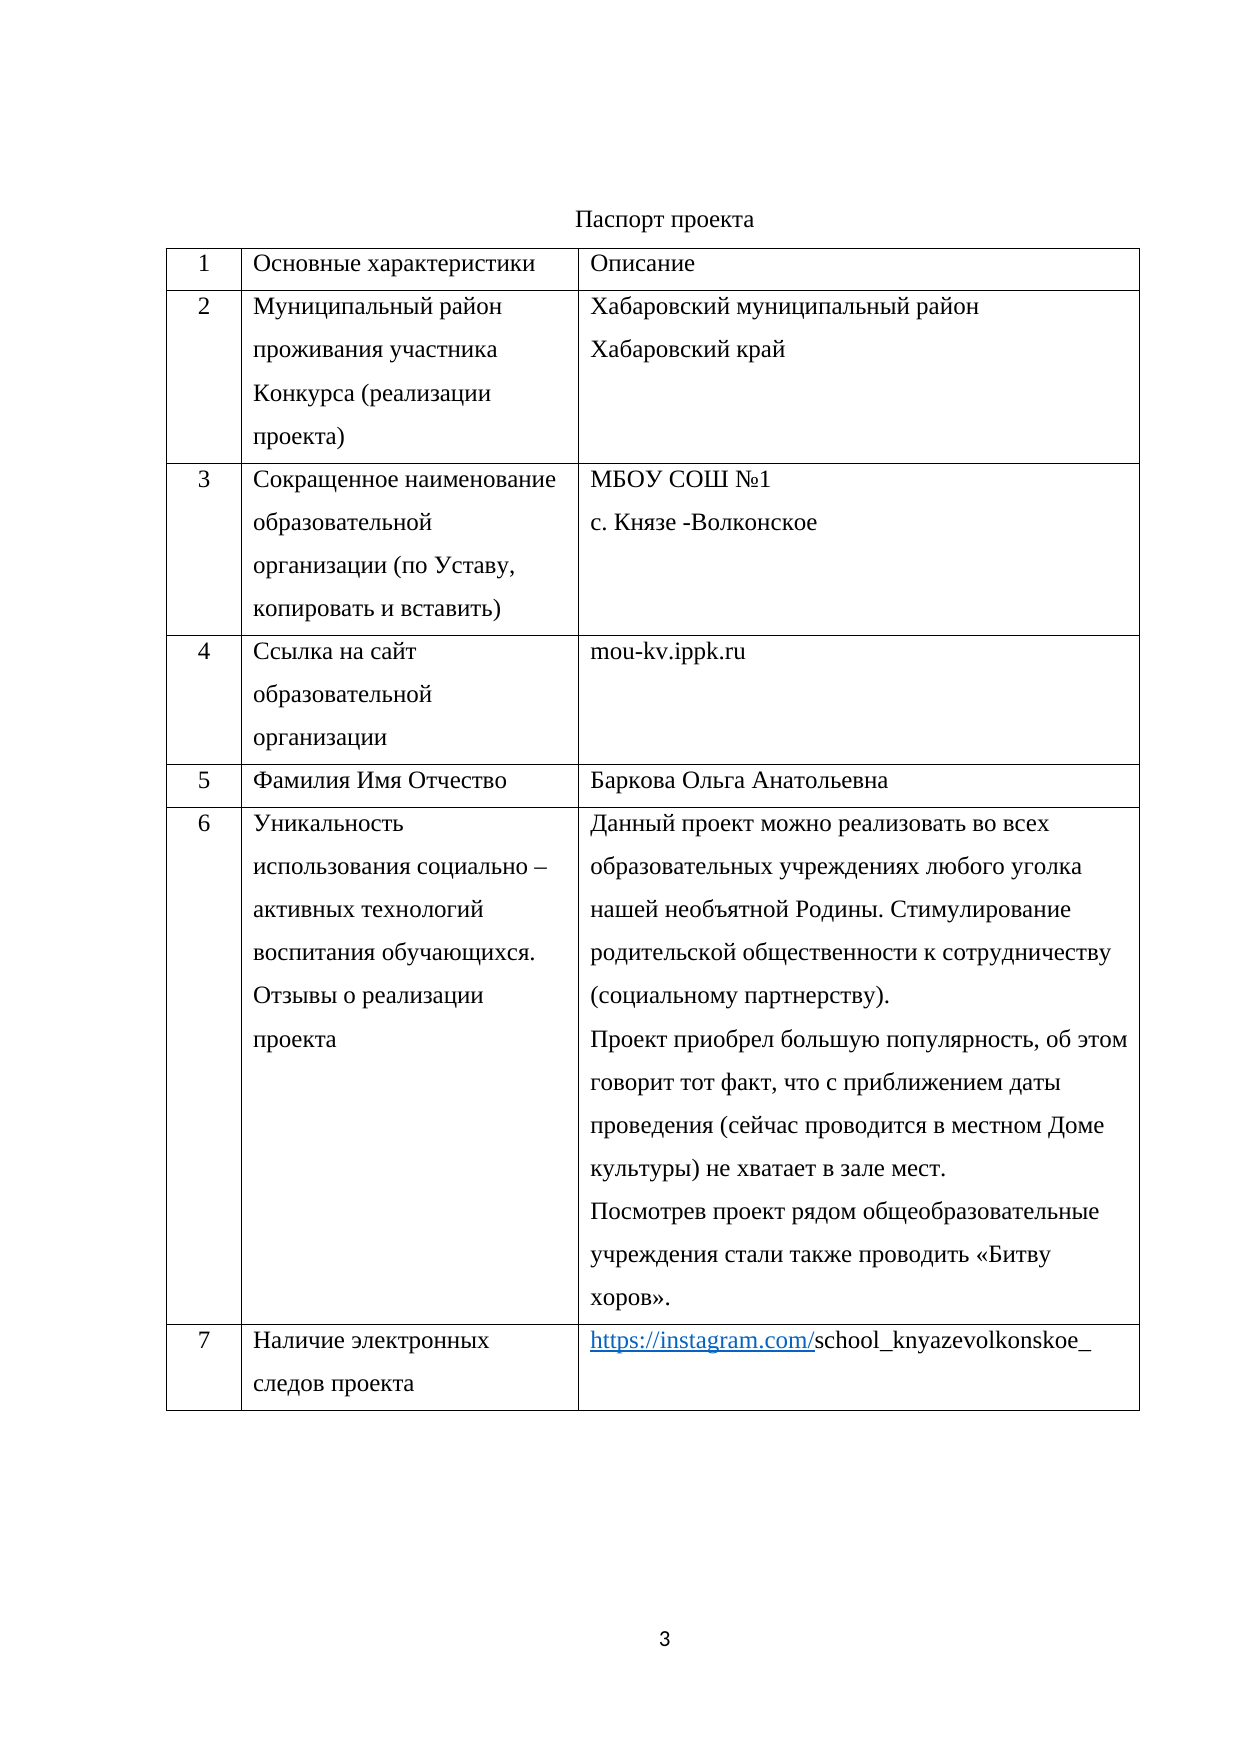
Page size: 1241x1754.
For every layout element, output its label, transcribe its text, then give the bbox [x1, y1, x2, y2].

table_cell 7 [167, 1325, 241, 1410]
table_cell Наличие электронных следов проекта [242, 1325, 578, 1410]
table_cell Муниципальный район проживания участника Конкурса (реализации проекта) [242, 291, 578, 463]
table_header 1 [167, 249, 241, 290]
text Паспорт проекта [177, 204, 1152, 233]
table_cell МБОУ СОШ №1 с. Князе -Волконское [579, 464, 1139, 635]
table_cell Сокращенное наименование образовательной организации (по Уставу, копировать и вставить) [242, 464, 578, 635]
table_cell Ссылка на сайт образовательной организации [242, 636, 578, 764]
table_cell Уникальность использования социально – активных технологий воспитания обучающихся. Отзывы о реализации проекта [242, 808, 578, 1324]
table_cell 3 [167, 464, 241, 635]
table_cell Фамилия Имя Отчество [242, 765, 578, 807]
table_header Описание [579, 249, 1139, 290]
table_header Основные характеристики [242, 249, 578, 290]
table_cell 4 [167, 636, 241, 764]
table_cell 6 [167, 808, 241, 1324]
table_cell 2 [167, 291, 241, 463]
table_cell mou-kv.ippk.ru [579, 636, 1139, 764]
table_cell Баркова Ольга Анатольевна [579, 765, 1139, 807]
table_cell Данный проект можно реализовать во всех образовательных учреждениях любого уголка нашей необъятной Родины. Стимулирование родительской общественности к сотрудничеству (социальному партнерству). Проект приобрел большую популярность, об этом говорит тот факт, что с приближением даты проведения (сейчас проводится в местном Доме культуры) не хватает в зале мест. Посмотрев проект рядом общеобразовательные учреждения стали также проводить «Битву хоров». [579, 808, 1139, 1324]
table_cell https://instagram.com/school_knyazevolkonskoe_ [579, 1325, 1139, 1410]
table_cell Хабаровский муниципальный район Хабаровский край [579, 291, 1139, 463]
table_cell 5 [167, 765, 241, 807]
